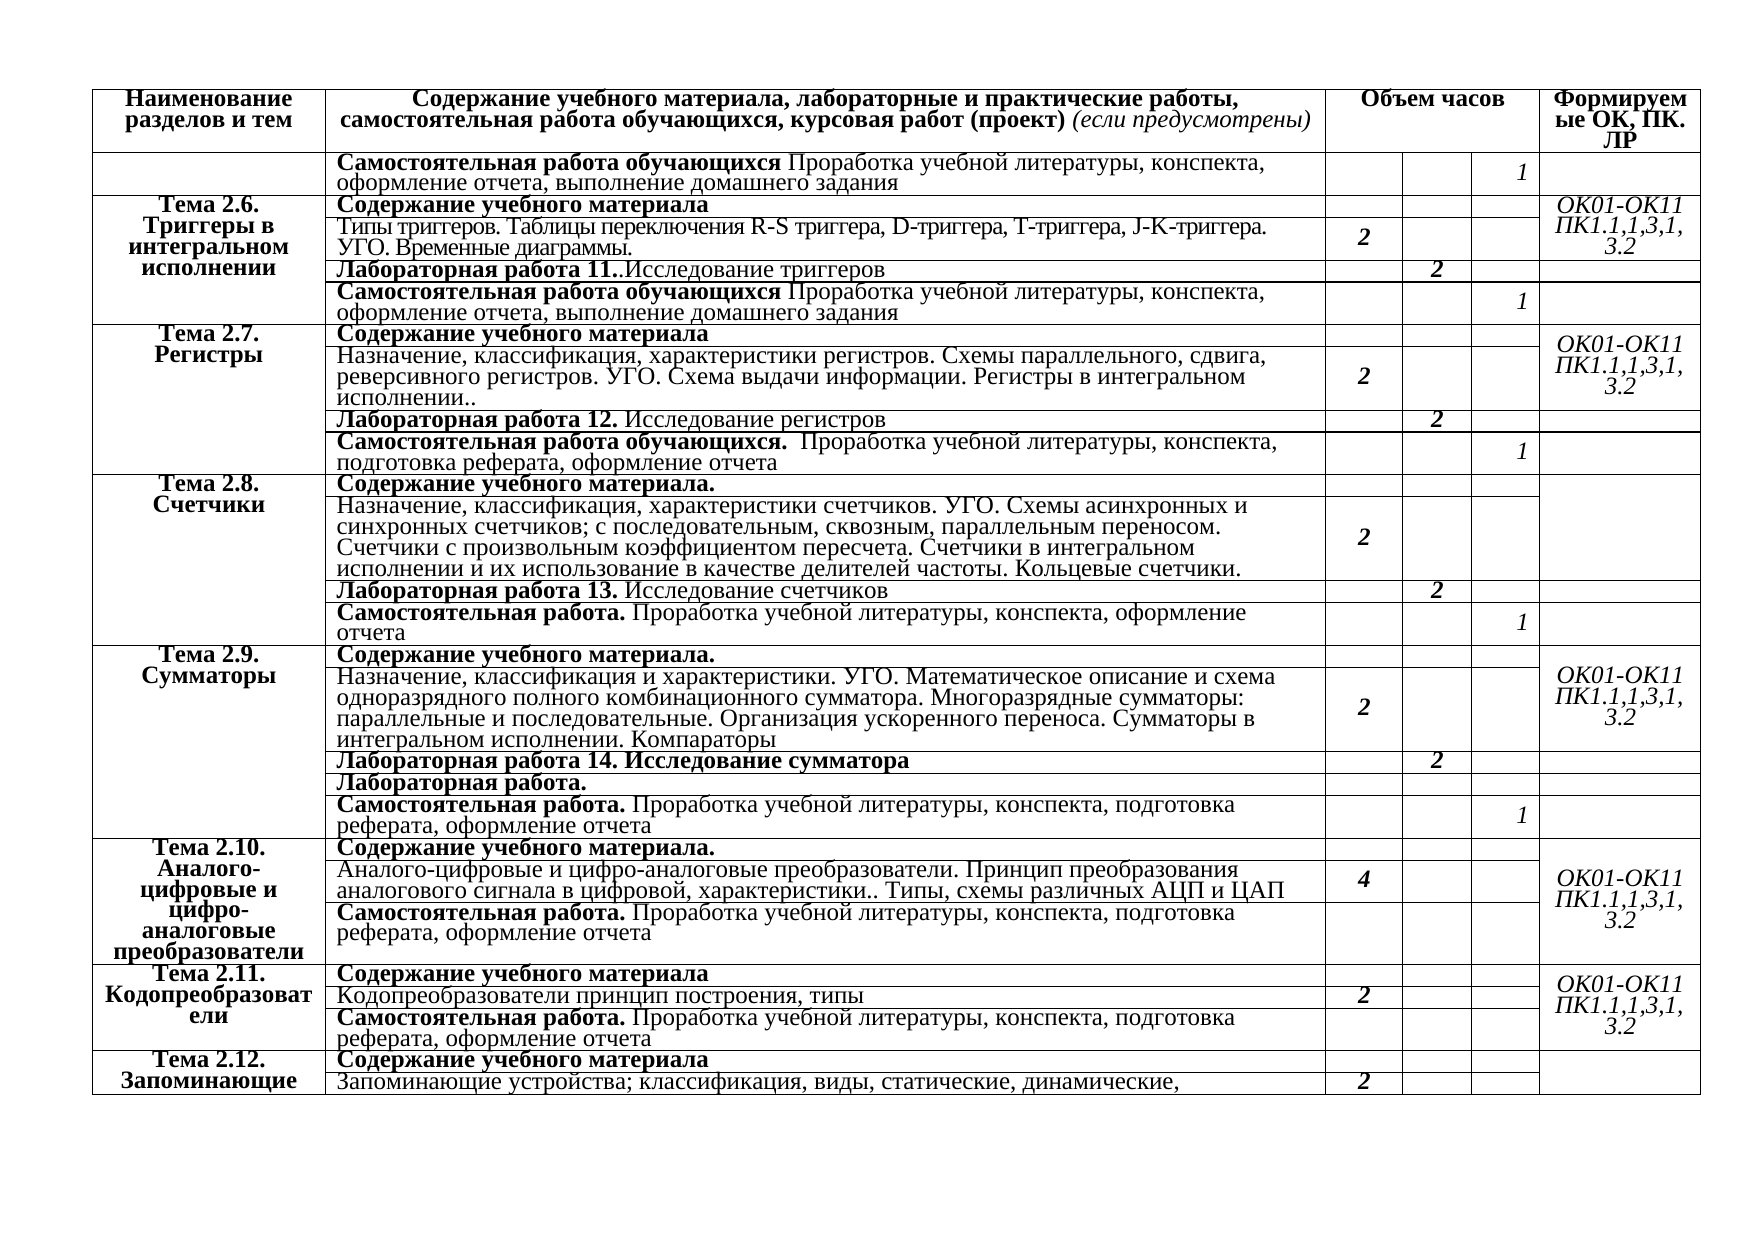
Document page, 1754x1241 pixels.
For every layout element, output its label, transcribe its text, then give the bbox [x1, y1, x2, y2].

table_cell [1326, 475, 1402, 496]
table_cell [1540, 752, 1700, 773]
table_cell [1472, 411, 1539, 431]
table_cell [1326, 839, 1402, 859]
table_cell Тема 2.10. Аналого-цифровые и цифро-аналоговые преобразователи [93, 839, 325, 964]
table_cell Самостоятельная работа. Проработка учебной литературы, конспекта, подготовка реферата, оформление отчета [326, 796, 1325, 838]
table_cell [1326, 196, 1402, 217]
table_cell ОК01-ОК11 ПК1.1,1,3,1,3.2 [1540, 965, 1700, 1050]
table_cell Лабораторная работа 12. Исследование регистров [326, 411, 1325, 431]
table_cell [1326, 411, 1402, 431]
table_cell [1403, 218, 1471, 259]
table_cell Назначение, классификация и характеристики. УГО. Математическое описание и схема одноразрядного полного комбинационного сумматора. Многоразрядные сумматоры: параллельные и последовательные. Организация ускоренного переноса. Сумматоры в интегральном исполнении. Компараторы [326, 668, 1325, 751]
table_cell Самостоятельная работа обучающихся Проработка учебной литературы, конспекта, оформление отчета, выполнение домашнего задания [326, 283, 1325, 324]
table_cell [1540, 1051, 1700, 1094]
table_cell [1403, 1073, 1471, 1094]
table_cell [1326, 153, 1402, 195]
table_cell [1540, 153, 1700, 195]
table_cell [1540, 411, 1700, 431]
table_cell [1540, 283, 1700, 324]
table_cell 1 [1472, 603, 1539, 645]
table_cell [1326, 1051, 1402, 1072]
table_cell Назначение, классификация, характеристики счетчиков. УГО. Схемы асинхронных и синхронных счетчиков; с последовательным, сквозным, параллельным переносом. Счетчики с произвольным коэффициентом пересчета. Счетчики в интегральном исполнении и их использование в качестве делителей частоты. Кольцевые счетчики. [326, 497, 1325, 580]
table_cell Аналого-цифровые и цифро-аналоговые преобразователи. Принцип преобразования аналогового сигнала в цифровой, характеристики.. Типы, схемы различных АЦП и ЦАП [326, 861, 1325, 902]
table_cell Лабораторная работа 14. Исследование сумматора [326, 752, 1325, 773]
table_cell 2 [1326, 1073, 1402, 1094]
table_cell [1472, 987, 1539, 1007]
table_cell 2 [1403, 581, 1471, 602]
table_cell Тема 2.11. Кодопреобразователи [93, 965, 325, 1050]
table_cell 1 [1472, 153, 1539, 195]
table_cell [1403, 283, 1471, 324]
table_cell Лабораторная работа 11..Исследование триггеров [326, 261, 1325, 281]
table_cell [1403, 861, 1471, 902]
table_cell [1540, 261, 1700, 281]
table_cell [1403, 668, 1471, 751]
table_cell 2 [1326, 987, 1402, 1007]
table_cell [1540, 433, 1700, 474]
table_cell [1403, 433, 1471, 474]
table_cell Назначение, классификация, характеристики регистров. Схемы параллельного, сдвига, реверсивного регистров. УГО. Схема выдачи информации. Регистры в интегральном исполнении.. [326, 347, 1325, 409]
table_cell [1540, 774, 1700, 795]
table_header Объем часов [1326, 90, 1539, 152]
table_cell [1326, 433, 1402, 474]
table_cell [1326, 261, 1402, 281]
table_header Наименование разделов и тем [93, 90, 325, 152]
table_cell 2 [1326, 218, 1402, 259]
table_cell ОК01-ОК11 ПК1.1,1,3,1,3.2 [1540, 839, 1700, 964]
table_cell [1326, 1009, 1402, 1050]
table_cell [1472, 261, 1539, 281]
table_cell [1472, 774, 1539, 795]
table_cell [1472, 325, 1539, 346]
table_cell Запоминающие устройства; классификация, виды, статические, динамические, [719, 1073, 1325, 1094]
table_cell [1403, 774, 1471, 795]
table_cell 1 [1472, 796, 1539, 838]
table_cell [1326, 796, 1402, 838]
table_cell [1472, 903, 1539, 964]
table_cell 2 [1326, 668, 1402, 751]
table_cell Самостоятельная работа. Проработка учебной литературы, конспекта, подготовка реферата, оформление отчета [326, 1009, 1325, 1050]
table_cell [1472, 965, 1539, 986]
table_cell Содержание учебного материала [326, 196, 1325, 217]
table_cell ОК01-ОК11 ПК1.1,1,3,1,3.2 [1540, 325, 1700, 409]
table_cell Самостоятельная работа обучающихся. Проработка учебной литературы, конспекта, подготовка реферата, оформление отчета [326, 433, 1325, 474]
table_cell Запоминающие устройства; классификация, виды, статические, динамические, [326, 1073, 717, 1094]
table_cell [1403, 1051, 1471, 1072]
table_cell ОК01-ОК11 ПК1.1,1,3,1,3.2 [1540, 646, 1700, 751]
table_cell 4 [1326, 861, 1402, 902]
table_cell 2 [1403, 752, 1471, 773]
table_cell [1403, 325, 1471, 346]
table_cell Тема 2.7. Регистры [93, 325, 325, 474]
table_cell [1472, 218, 1539, 259]
table_cell [1403, 497, 1471, 580]
table_cell [1403, 987, 1471, 1007]
table_cell ОК01-ОК11 ПК1.1,1,3,1,3.2 [1540, 196, 1700, 259]
table_cell Содержание учебного материала [326, 965, 1325, 986]
table_cell Типы триггеров. Таблицы переключения R-S триггера, D-триггера, Т-триггера, J-K-триггера. УГО. Временные диаграммы. [326, 218, 1325, 259]
table_cell [1403, 196, 1471, 217]
table_cell [1403, 1009, 1471, 1050]
table_cell [1472, 581, 1539, 602]
table_header Содержание учебного материала, лабораторные и практические работы, самостоятельная работа обучающихся, курсовая работ (проект) (если предусмотрены) [326, 90, 1325, 152]
table_cell Содержание учебного материала. [326, 475, 1325, 496]
table_cell [1540, 475, 1700, 580]
table_cell [1472, 196, 1539, 217]
table_header Формируемые ОК, ПК. ЛР [1540, 90, 1700, 152]
table_cell [1403, 965, 1471, 986]
table_cell Кодопреобразователи принцип построения, типы [326, 987, 1325, 1007]
table_cell [1403, 796, 1471, 838]
table_cell [1403, 603, 1471, 645]
table_cell [1326, 965, 1402, 986]
table_cell [1326, 903, 1402, 964]
table_cell [1403, 347, 1471, 409]
table_cell [1326, 603, 1402, 645]
table_cell Содержание учебного материала [326, 1051, 1325, 1072]
table_cell [1472, 1051, 1539, 1072]
table_cell Тема 2.12. Запоминающие устройства [93, 1051, 325, 1094]
table_cell [1326, 646, 1402, 667]
table_cell [1472, 752, 1539, 773]
table_cell [1326, 283, 1402, 324]
table_cell [1472, 347, 1539, 409]
table_cell [1326, 581, 1402, 602]
table_cell Лабораторная работа 13. Исследование счетчиков [326, 581, 1325, 602]
table_cell [1326, 752, 1402, 773]
table_cell [1540, 603, 1700, 645]
table_cell [1472, 475, 1539, 496]
table_cell [1472, 1009, 1539, 1050]
table_cell Лабораторная работа. [326, 774, 1325, 795]
table_cell [1472, 646, 1539, 667]
table_cell [1326, 325, 1402, 346]
table_cell 1 [1472, 283, 1539, 324]
table_cell Самостоятельная работа. Проработка учебной литературы, конспекта, подготовка реферата, оформление отчета [326, 903, 1325, 964]
table_cell Содержание учебного материала. [326, 646, 1325, 667]
table_cell Тема 2.8. Счетчики [93, 475, 325, 645]
table_cell 2 [1403, 411, 1471, 431]
table_cell 1 [1472, 433, 1539, 474]
table_cell [1403, 646, 1471, 667]
table_cell [1472, 839, 1539, 859]
table_cell [1472, 668, 1539, 751]
table_cell Содержание учебного материала. [326, 839, 1325, 859]
table_cell [1403, 903, 1471, 964]
table_cell [1472, 1073, 1539, 1094]
table_cell Содержание учебного материала [326, 325, 1325, 346]
table_cell Тема 2.6. Триггеры в интегральном исполнении [93, 196, 325, 324]
table_cell 2 [1326, 497, 1402, 580]
table_cell Самостоятельная работа обучающихся Проработка учебной литературы, конспекта, оформление отчета, выполнение домашнего задания [326, 153, 1325, 195]
table_cell [1403, 475, 1471, 496]
table_cell 2 [1403, 261, 1471, 281]
table_cell 2 [1326, 347, 1402, 409]
table_cell [1403, 153, 1471, 195]
table_cell Самостоятельная работа. Проработка учебной литературы, конспекта, оформление отчета [326, 603, 1325, 645]
table_cell [1540, 581, 1700, 602]
table_cell [1403, 839, 1471, 859]
table_cell [1472, 497, 1539, 580]
table_cell [1540, 796, 1700, 838]
table_cell Тема 2.9. Сумматоры [93, 646, 325, 838]
table_cell [1326, 774, 1402, 795]
table_cell [1472, 861, 1539, 902]
